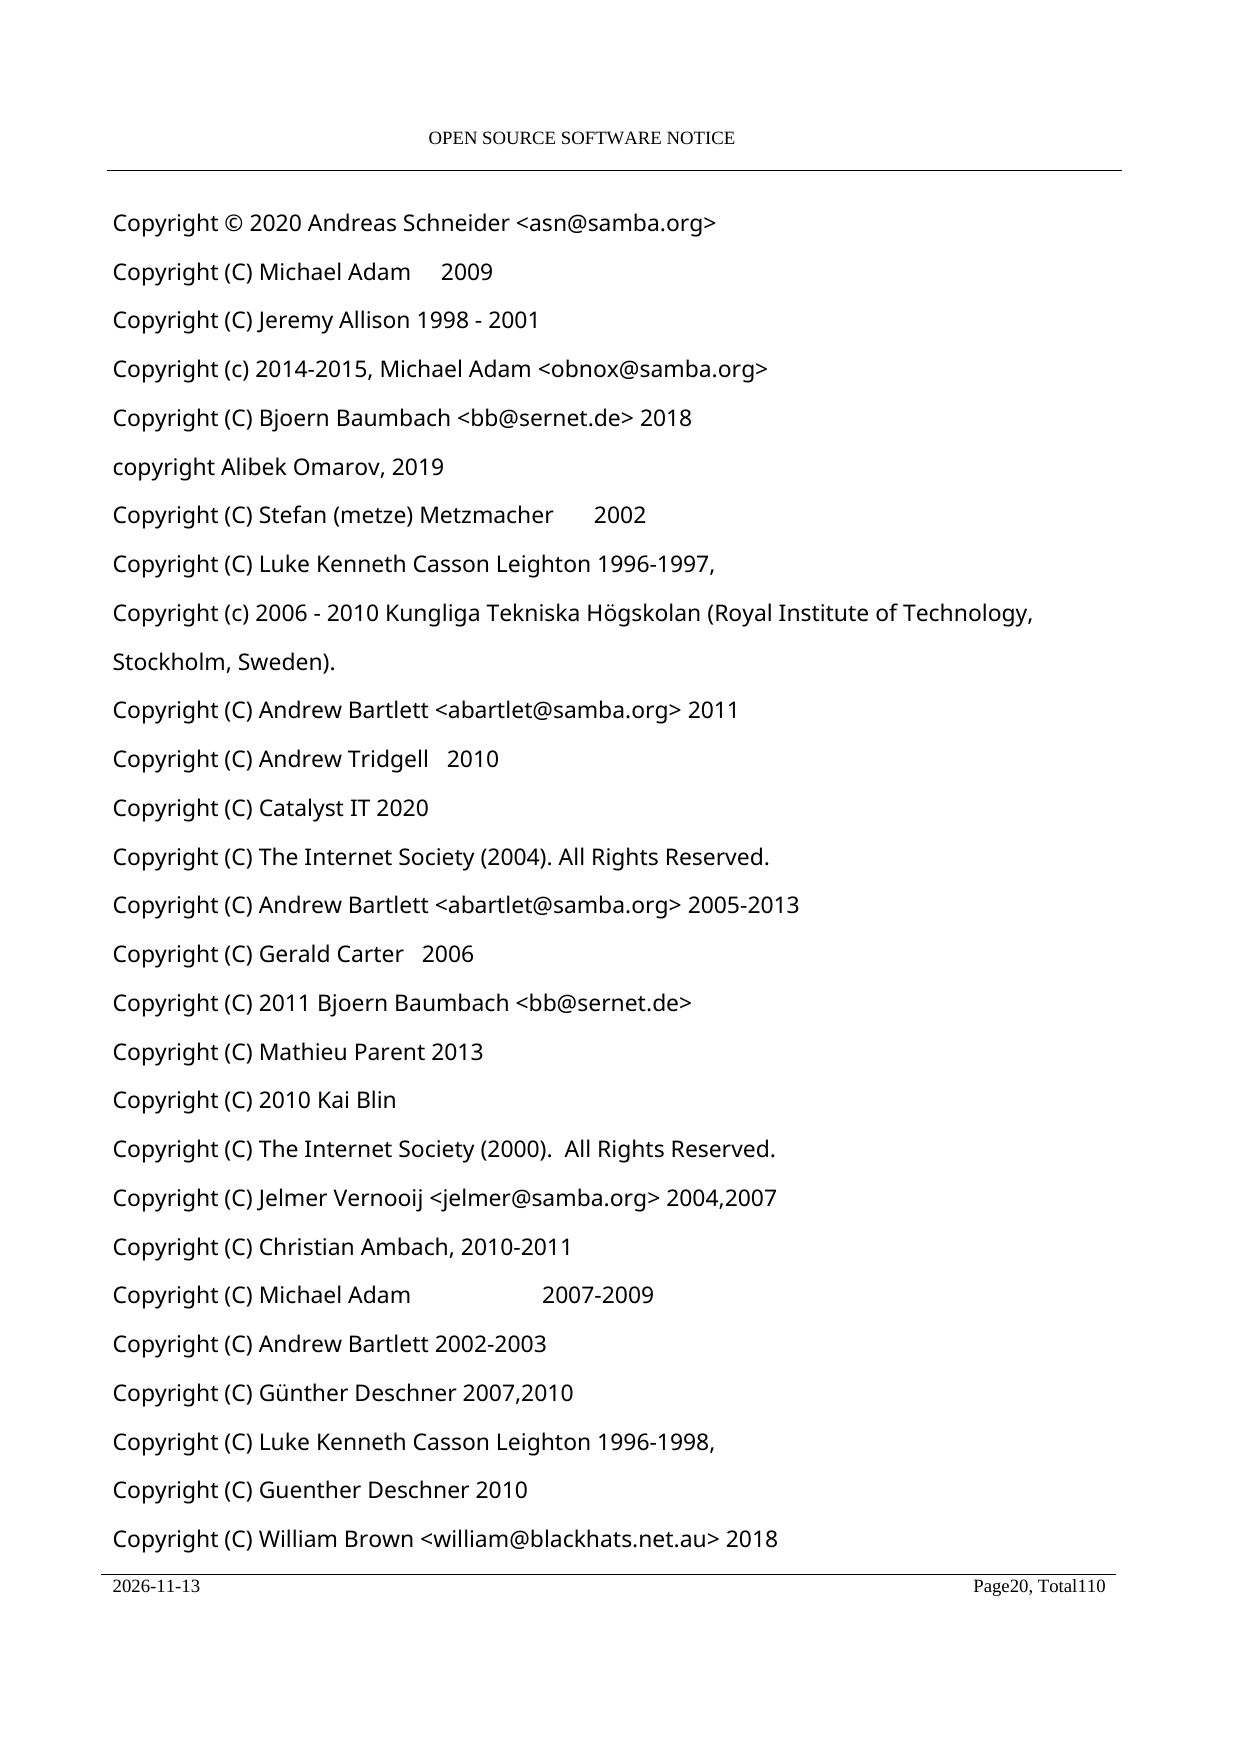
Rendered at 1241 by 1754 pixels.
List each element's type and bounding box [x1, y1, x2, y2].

text [112, 206, 1128, 1555]
